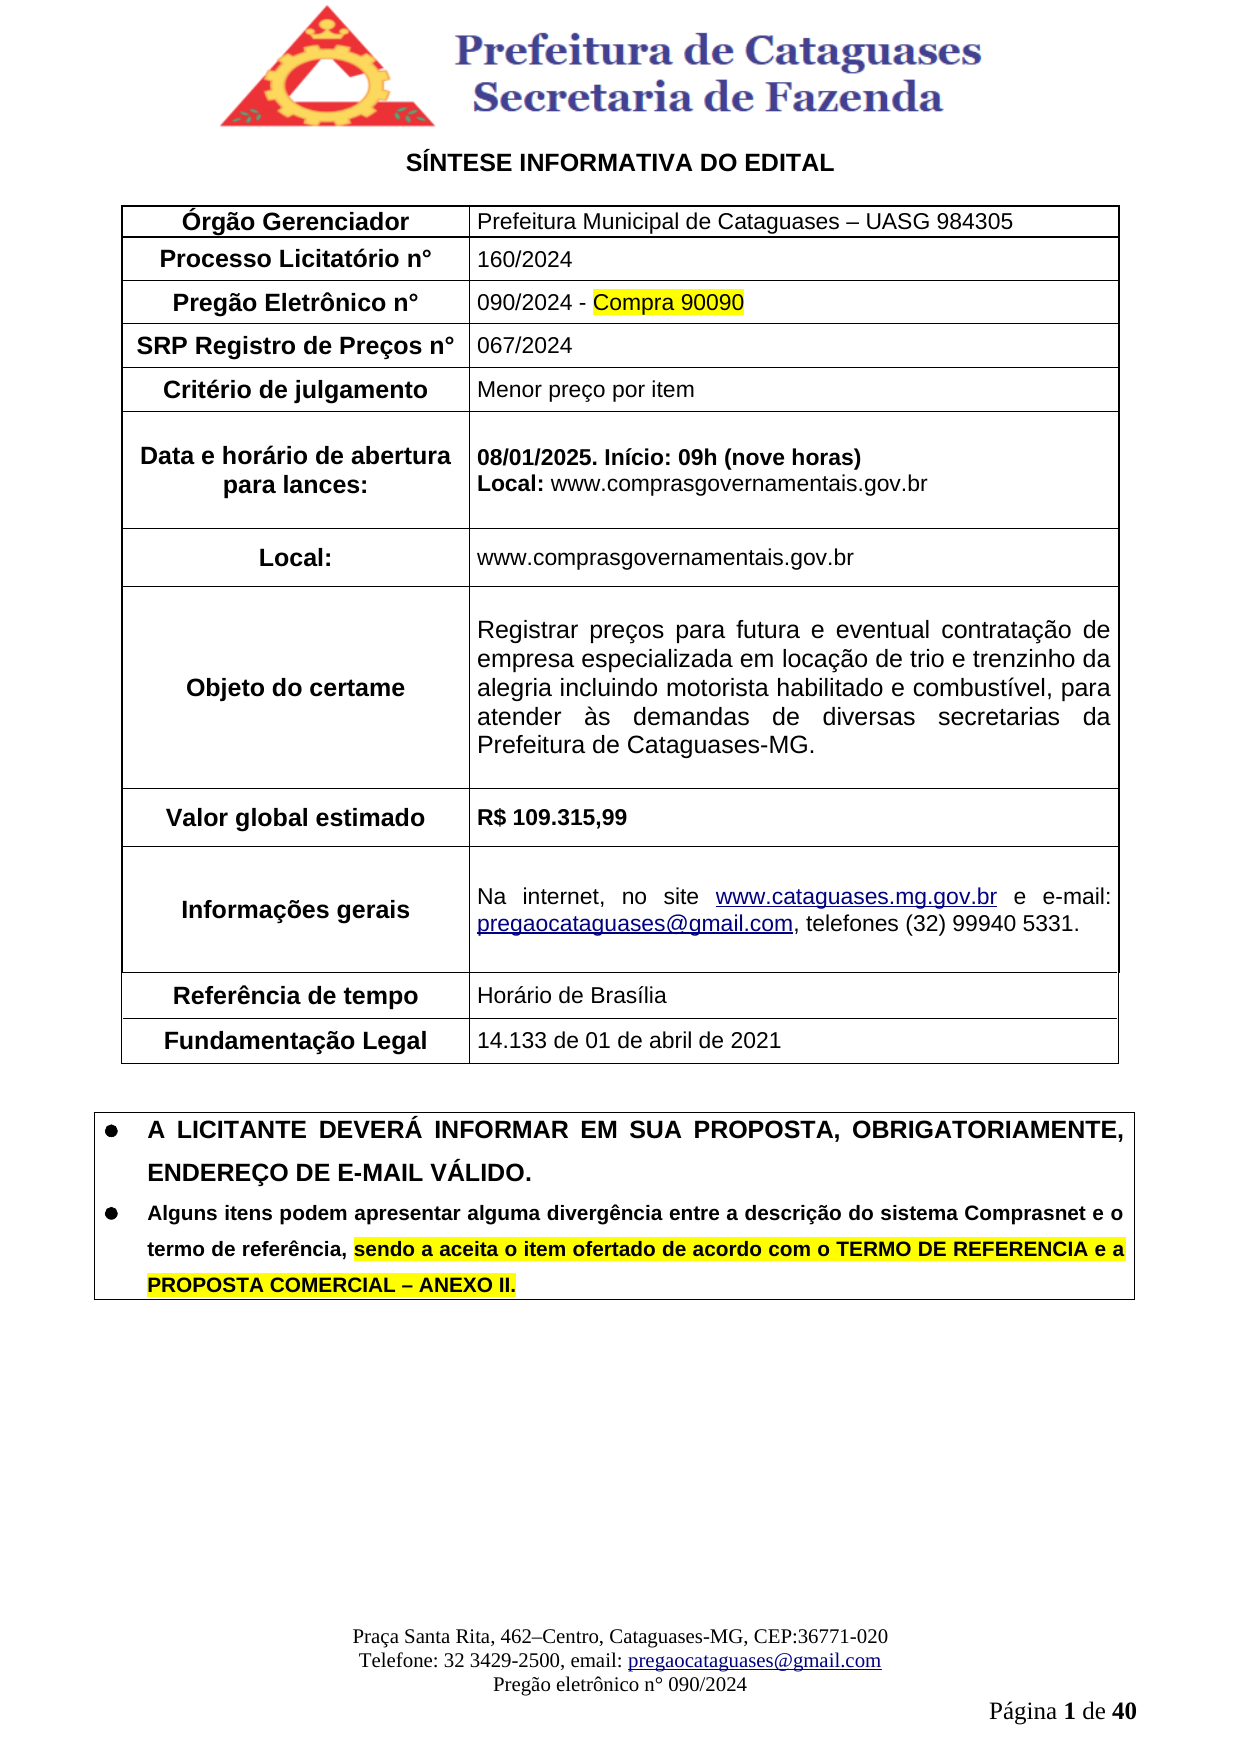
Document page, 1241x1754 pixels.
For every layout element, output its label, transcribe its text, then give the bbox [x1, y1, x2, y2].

table_cell 14.133 de 01 de abril de 2021 [470, 1018, 1118, 1063]
table_cell 160/2024 [470, 238, 1118, 279]
table_cell Na internet, no site www.cataguases.mg.gov.br e e-mail: pregaocataguases@gmail.com, telefones (32) 99940 5331. [470, 847, 1118, 972]
picture [165, 0, 1075, 148]
table_cell Critério de julgamento [123, 368, 469, 411]
table_header Prefeitura Municipal de Cataguases – UASG 984305 [470, 207, 1118, 236]
table_cell 08/01/2025. Início: 09h (nove horas) Local: www.comprasgovernamentais.gov.br [470, 412, 1118, 528]
table_cell 090/2024 - Compra 90090 [470, 281, 1118, 323]
table_cell Valor global estimado [123, 789, 469, 846]
table_header Órgão Gerenciador [123, 207, 469, 236]
table_cell Menor preço por item [470, 368, 1118, 411]
list A LICITANTE DEVERÁ INFORMAR EM SUA PROPOSTA, OBRIGATORIAMENTE, ENDEREÇO DE E-MAIL VÁLIDO. [95, 1113, 1134, 1187]
table_cell Informações gerais [123, 847, 469, 972]
text SÍNTESE INFORMATIVA DO EDITAL [103, 147, 1137, 176]
table_cell Processo Licitatório n° [123, 238, 469, 279]
table_cell www.comprasgovernamentais.gov.br [470, 529, 1118, 586]
list Alguns itens podem apresentar alguma divergência entre a descrição do sistema Comprasnet e o termo de referência, sendo a aceita o item ofertado de acordo com o TERMO DE REFERENCIA e a PROPOSTA COMERCIAL – ANEXO II. [95, 1198, 1134, 1299]
table_cell R$ 109.315,99 [470, 789, 1118, 846]
table_cell SRP Registro de Preços n° [123, 324, 469, 367]
table_cell Local: [123, 529, 469, 586]
table_cell Pregão Eletrônico n° [123, 281, 469, 323]
table_cell Horário de Brasília [470, 972, 1118, 1017]
table_cell Registrar preços para futura e eventual contratação de empresa especializada em locação de trio e trenzinho da alegria incluindo motorista habilitado e combustível, para atender às demandas de diversas secretarias da Prefeitura de Cataguases-MG. [470, 587, 1118, 788]
table_cell 067/2024 [470, 324, 1118, 367]
table_cell Data e horário de abertura para lances: [123, 412, 469, 528]
table_cell Referência de tempo [122, 973, 469, 1017]
table_cell Fundamentação Legal [122, 1018, 469, 1063]
table_cell Objeto do certame [123, 587, 469, 788]
